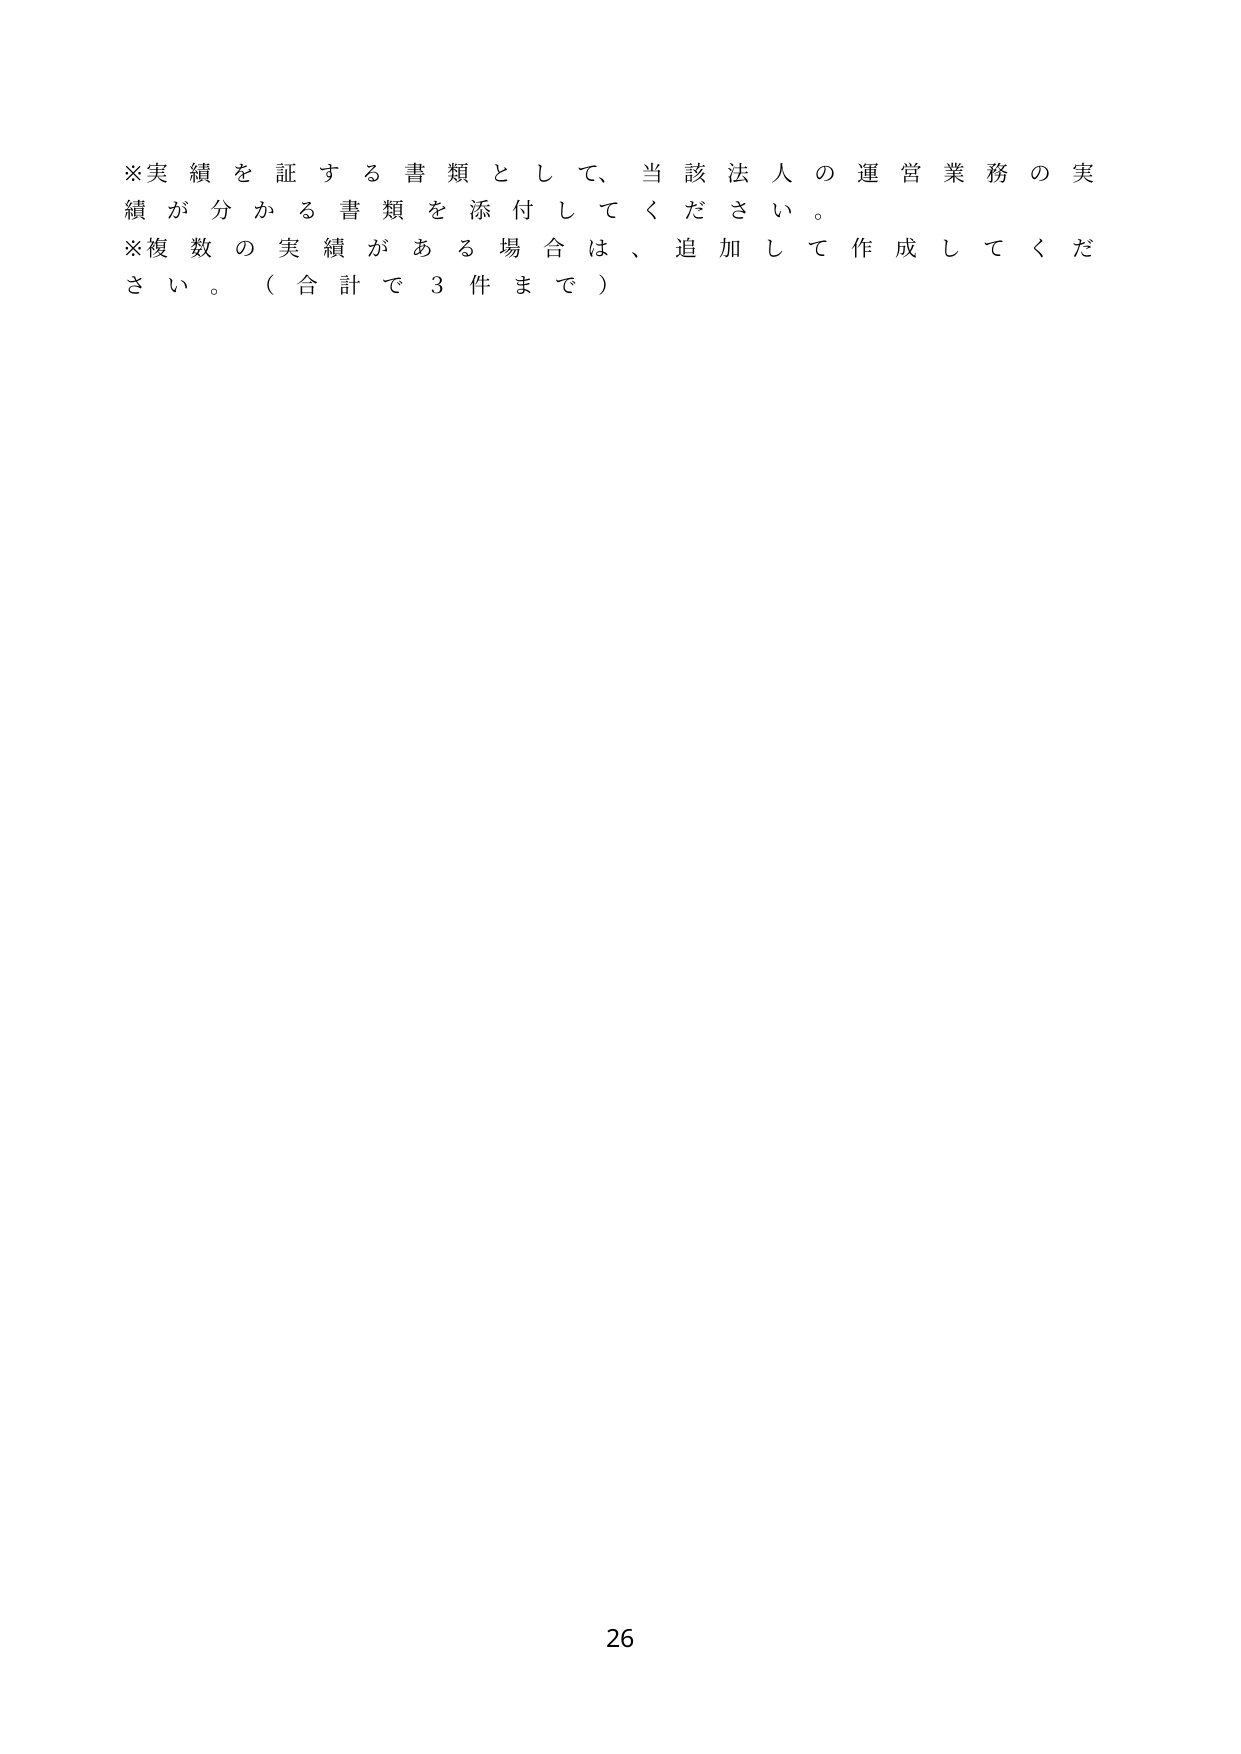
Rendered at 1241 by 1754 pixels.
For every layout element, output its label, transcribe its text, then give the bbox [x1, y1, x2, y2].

text ※複数の実績がある場合は、追加して作成してください。（合計で３件まで） [124, 228, 1116, 303]
text ※実績を証する書類として、当該法人の運営業務の実績が分かる書類を添付してください。 [124, 153, 1116, 228]
